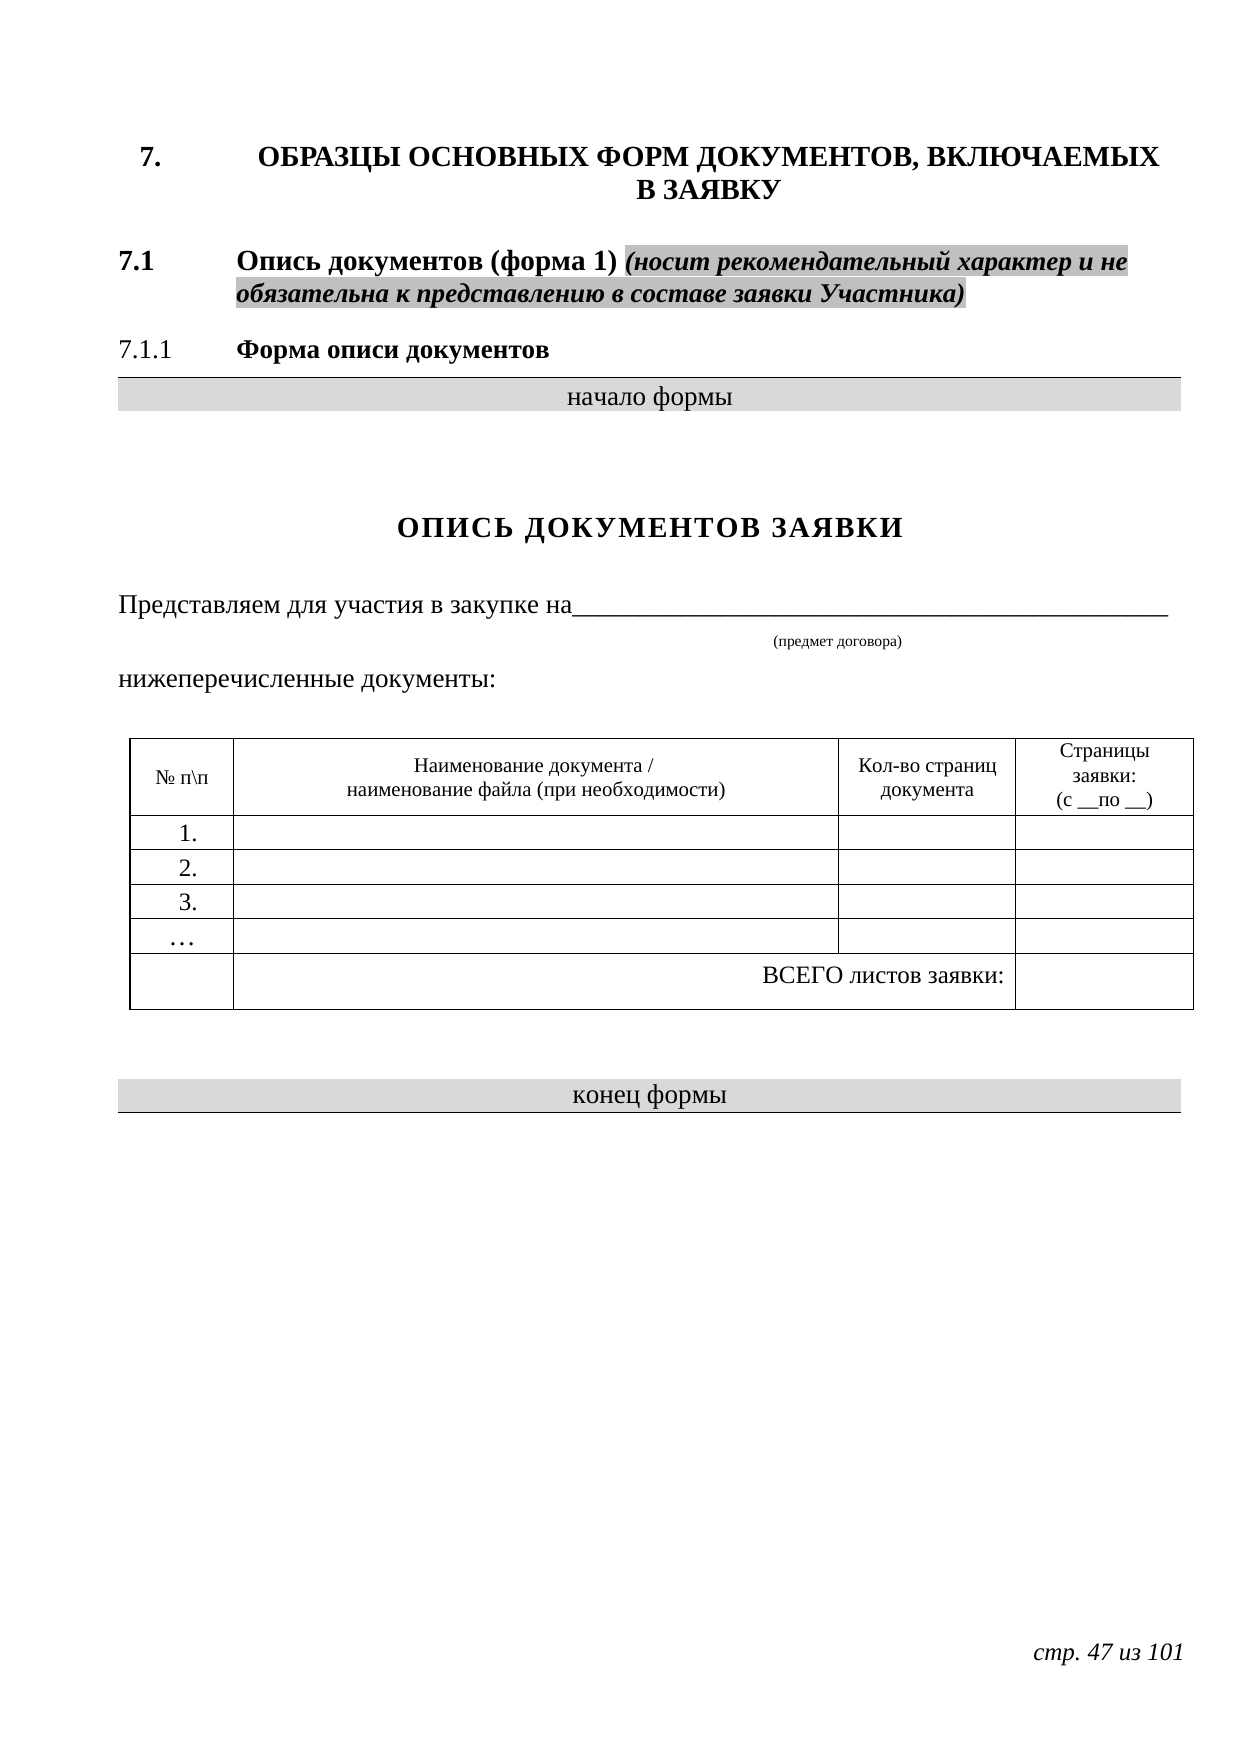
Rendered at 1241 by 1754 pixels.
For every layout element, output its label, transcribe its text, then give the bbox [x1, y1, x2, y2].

table_header Наименование документа / наименование файла (при необходимости) [234, 739, 838, 815]
table_header Кол-во страниц документа [839, 739, 1015, 815]
table_cell ВСЕГО листов заявки: [234, 954, 1015, 1009]
text ОПИСЬ ДОКУМЕНТОВ заявки [118, 511, 1181, 544]
table_cell [234, 816, 838, 849]
table_header № п\п [131, 739, 233, 815]
text (предмет договора) [118, 631, 1181, 663]
table_cell [234, 885, 838, 918]
text нижеперечисленные документы: [118, 663, 1181, 694]
table_cell [839, 850, 1015, 884]
table_cell [1016, 954, 1193, 1009]
subtitle ОБРАЗЦЫ ОСНОВНЫХ ФОРМ ДОКУМЕНТОВ, ВКЛЮЧАЕМЫХ В ЗАЯВКУ [118, 139, 1181, 206]
text начало формы [118, 378, 1181, 411]
table_cell [1016, 850, 1193, 884]
table_cell [839, 816, 1015, 849]
table_cell [234, 919, 838, 953]
table_header Страницы заявки: (с __по __) [1016, 739, 1193, 815]
table_cell [839, 919, 1015, 953]
table_cell [131, 816, 233, 849]
table_cell … [131, 919, 233, 953]
table_cell [1016, 885, 1193, 918]
text Представляем для участия в закупке на____________________________________________ [118, 588, 1181, 619]
table_cell [1016, 919, 1193, 953]
text конец формы [118, 1079, 1181, 1112]
table_cell [131, 885, 233, 918]
table_cell [131, 954, 233, 1009]
table_cell [131, 850, 233, 884]
table_cell [234, 850, 838, 884]
list Форма описи документов [118, 333, 1181, 364]
table_cell [839, 885, 1015, 918]
table_cell [1016, 816, 1193, 849]
subtitle Опись документов (форма 1) (носит рекомендательный характер и не обязательна к представлению в составе заявки Участника) [118, 243, 1181, 308]
